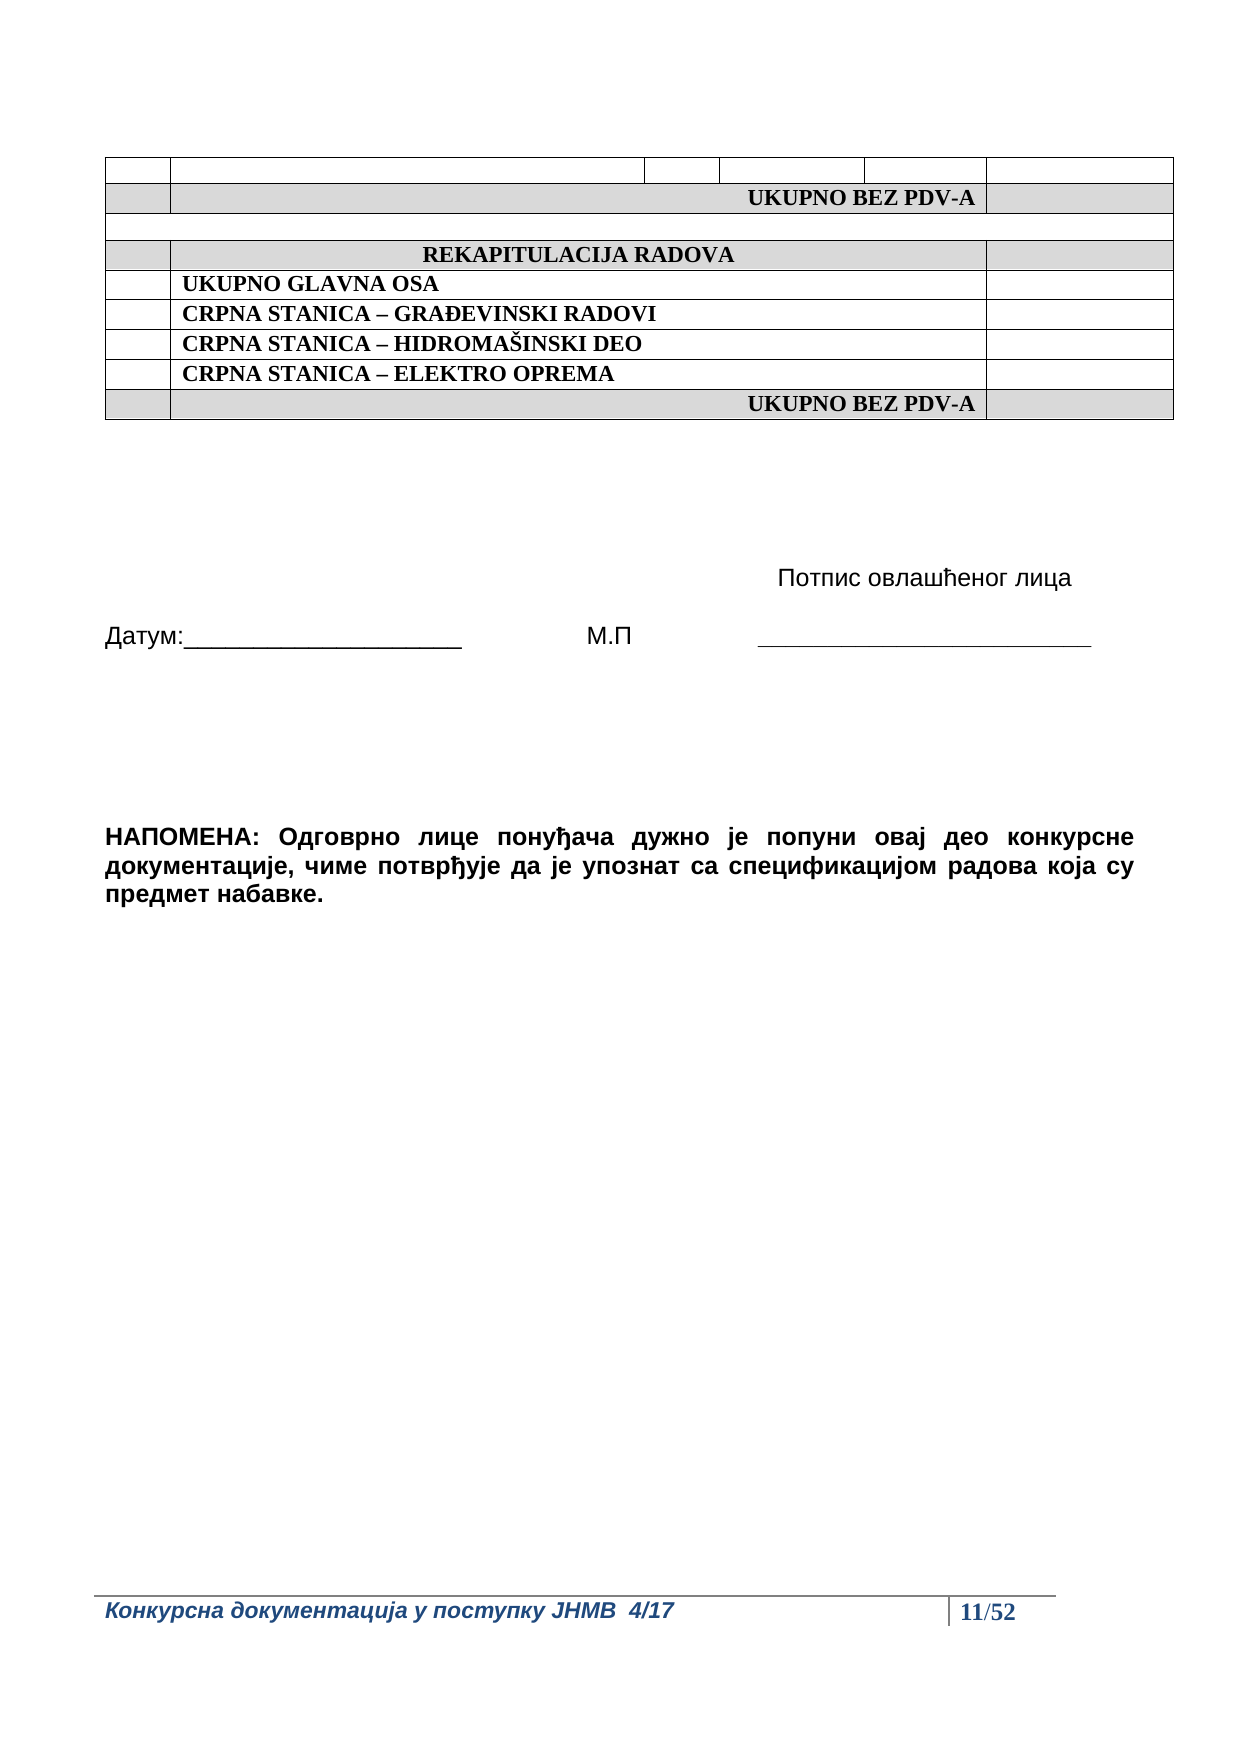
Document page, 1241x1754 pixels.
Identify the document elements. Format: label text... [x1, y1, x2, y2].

table_cell [106, 158, 170, 183]
table_cell [987, 184, 1173, 213]
table_cell [865, 158, 986, 183]
table_cell [987, 330, 1173, 359]
text Потпис овлашћеног лица [105, 563, 1135, 592]
table_cell [645, 158, 719, 183]
table_cell [987, 158, 1173, 183]
table_cell [106, 300, 170, 329]
table_cell [106, 271, 170, 299]
table_cell UKUPNO BEZ PDV-A [171, 184, 986, 213]
table_cell [987, 390, 1173, 418]
text Датум:____________________ М.П ________________________ [105, 621, 1135, 649]
table_cell [106, 330, 170, 359]
table_cell [987, 271, 1173, 299]
text НАПОМЕНА: Oдговрно лице понуђача дужно је попуни овај део конкурсне документације, чиме потврђује да је упознат са спецификацијом радова која су предмет набавке. [105, 822, 1135, 908]
table_cell [987, 360, 1173, 389]
table_cell [106, 214, 1173, 240]
table_cell [171, 158, 644, 183]
table_cell CRPNA STANICA – GRAĐEVINSKI RADOVI [171, 300, 986, 329]
table_cell CRPNA STANICA – ELEKTRO OPREMA [171, 360, 986, 389]
table_cell [106, 360, 170, 389]
table_cell [987, 241, 1173, 269]
table_cell UKUPNO BEZ PDV-A [171, 390, 986, 418]
table_cell [106, 241, 170, 269]
table_cell CRPNA STANICA – HIDROMAŠINSKI DEO [171, 330, 986, 359]
table_cell UKUPNO GLAVNA OSA [171, 271, 986, 299]
table_cell REKAPITULACIJA RADOVA [171, 241, 986, 269]
table_cell [987, 300, 1173, 329]
table_cell [720, 158, 864, 183]
table_cell [106, 390, 170, 418]
table_cell [106, 184, 170, 213]
